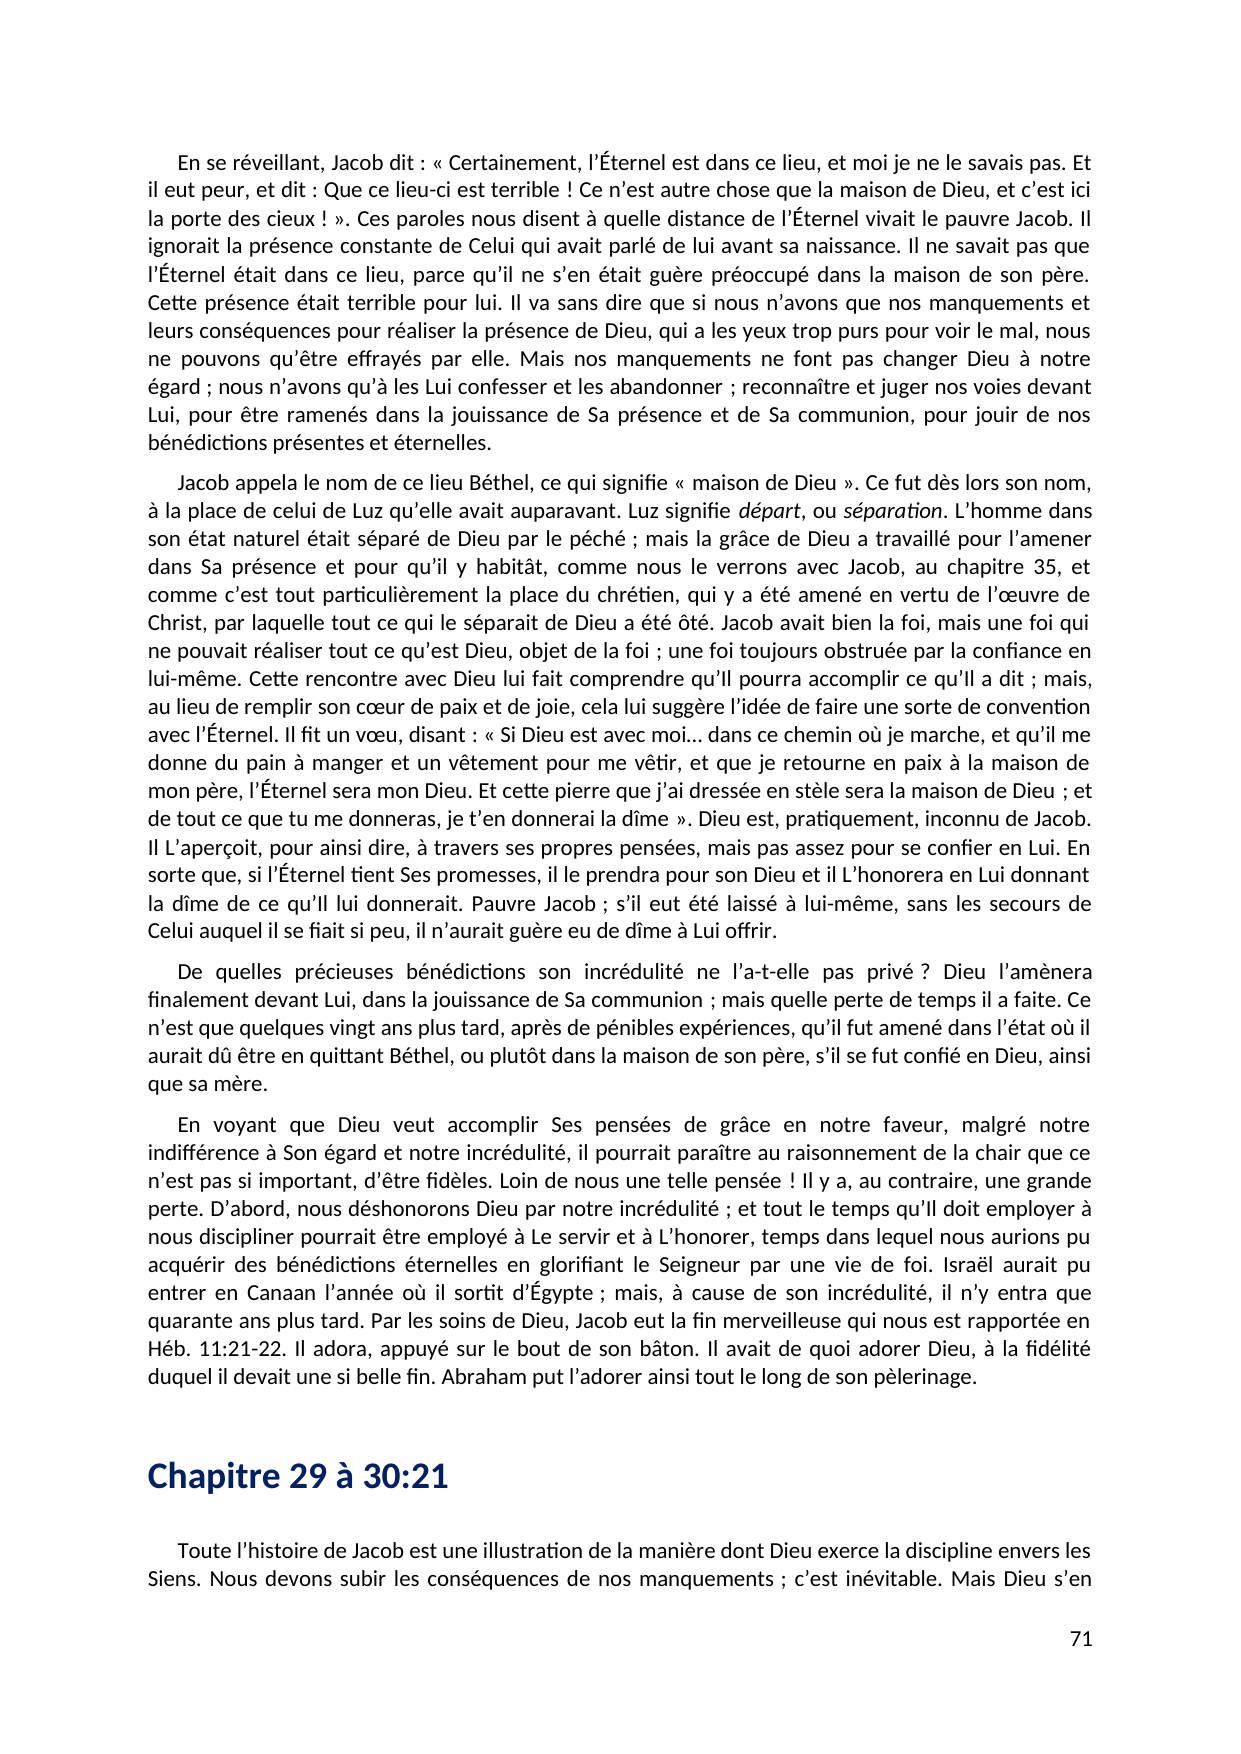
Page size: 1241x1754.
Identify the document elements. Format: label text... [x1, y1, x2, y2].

subtitle Chapitre 29 à 30:21 [148, 1452, 1093, 1498]
text En voyant que Dieu veut accomplir Ses pensées de grâce en notre faveur, malgré notre indifférence à Son égard et notre incrédulité, il pourrait paraître au raisonnement de la chair que ce n’est pas si important, d’être fidèles. Loin de nous une telle pensée ! Il y a, au contraire, une grande perte. D’abord, nous déshonorons Dieu par notre incrédulité ; et tout le temps qu’Il doit employer à nous discipliner pourrait être employé à Le servir et à L’honorer, temps dans lequel nous aurions pu acquérir des bénédictions éternelles en glorifiant le Seigneur par une vie de foi. Israël aurait pu entrer en Canaan l’année où il sortit d’Égypte ; mais, à cause de son incrédulité, il n’y entra que quarante ans plus tard. Par les soins de Dieu, Jacob eut la fin merveilleuse qui nous est rapportée en Héb. 11:21-22. Il adora, appuyé sur le bout de son bâton. Il avait de quoi adorer Dieu, à la fidélité duquel il devait une si belle fin. Abraham put l’adorer ainsi tout le long de son pèlerinage. [148, 1110, 1093, 1390]
text De quelles précieuses bénédictions son incrédulité ne l’a-t-elle pas privé ? Dieu l’amènera finalement devant Lui, dans la jouissance de Sa communion ; mais quelle perte de temps il a faite. Ce n’est que quelques vingt ans plus tard, après de pénibles expériences, qu’il fut amené dans l’état où il aurait dû être en quittant Béthel, ou plutôt dans la maison de son père, s’il se fut confié en Dieu, ainsi que sa mère. [148, 957, 1093, 1097]
text En se réveillant, Jacob dit : « Certainement, l’Éternel est dans ce lieu, et moi je ne le savais pas. Et il eut peur, et dit : Que ce lieu-ci est terrible ! Ce n’est autre chose que la maison de Dieu, et c’est ici la porte des cieux ! ». Ces paroles nous disent à quelle distance de l’Éternel vivait le pauvre Jacob. Il ignorait la présence constante de Celui qui avait parlé de lui avant sa naissance. Il ne savait pas que l’Éternel était dans ce lieu, parce qu’il ne s’en était guère préoccupé dans la maison de son père. Cette présence était terrible pour lui. Il va sans dire que si nous n’avons que nos manquements et leurs conséquences pour réaliser la présence de Dieu, qui a les yeux trop purs pour voir le mal, nous ne pouvons qu’être effrayés par elle. Mais nos manquements ne font pas changer Dieu à notre égard ; nous n’avons qu’à les Lui confesser et les abandonner ; reconnaître et juger nos voies devant Lui, pour être ramenés dans la jouissance de Sa présence et de Sa communion, pour jouir de nos bénédictions présentes et éternelles. [148, 148, 1093, 456]
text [148, 1536, 1093, 1592]
text Jacob appela le nom de ce lieu Béthel, ce qui signifie « maison de Dieu ». Ce fut dès lors son nom, à la place de celui de Luz qu’elle avait auparavant. Luz signifie départ, ou séparation. L’homme dans son état naturel était séparé de Dieu par le péché ; mais la grâce de Dieu a travaillé pour l’amener dans Sa présence et pour qu’il y habitât, comme nous le verrons avec Jacob, au chapitre 35, et comme c’est tout particulièrement la place du chrétien, qui y a été amené en vertu de l’œuvre de Christ, par laquelle tout ce qui le séparait de Dieu a été ôté. Jacob avait bien la foi, mais une foi qui ne pouvait réaliser tout ce qu’est Dieu, objet de la foi ; une foi toujours obstruée par la confiance en lui-même. Cette rencontre avec Dieu lui fait comprendre qu’Il pourra accomplir ce qu’Il a dit ; mais, au lieu de remplir son cœur de paix et de joie, cela lui suggère l’idée de faire une sorte de convention avec l’Éternel. Il fit un vœu, disant : « Si Dieu est avec moi… dans ce chemin où je marche, et qu’il me donne du pain à manger et un vêtement pour me vêtir, et que je retourne en paix à la maison de mon père, l’Éternel sera mon Dieu. Et cette pierre que j’ai dressée en stèle sera la maison de Dieu ; et de tout ce que tu me donneras, je t’en donnerai la dîme ». Dieu est, pratiquement, inconnu de Jacob. Il L’aperçoit, pour ainsi dire, à travers ses propres pensées, mais pas assez pour se confier en Lui. En sorte que, si l’Éternel tient Ses promesses, il le prendra pour son Dieu et il L’honorera en Lui donnant la dîme de ce qu’Il lui donnerait. Pauvre Jacob ; s’il eut été laissé à lui-même, sans les secours de Celui auquel il se fiait si peu, il n’aurait guère eu de dîme à Lui offrir. [148, 468, 1093, 945]
